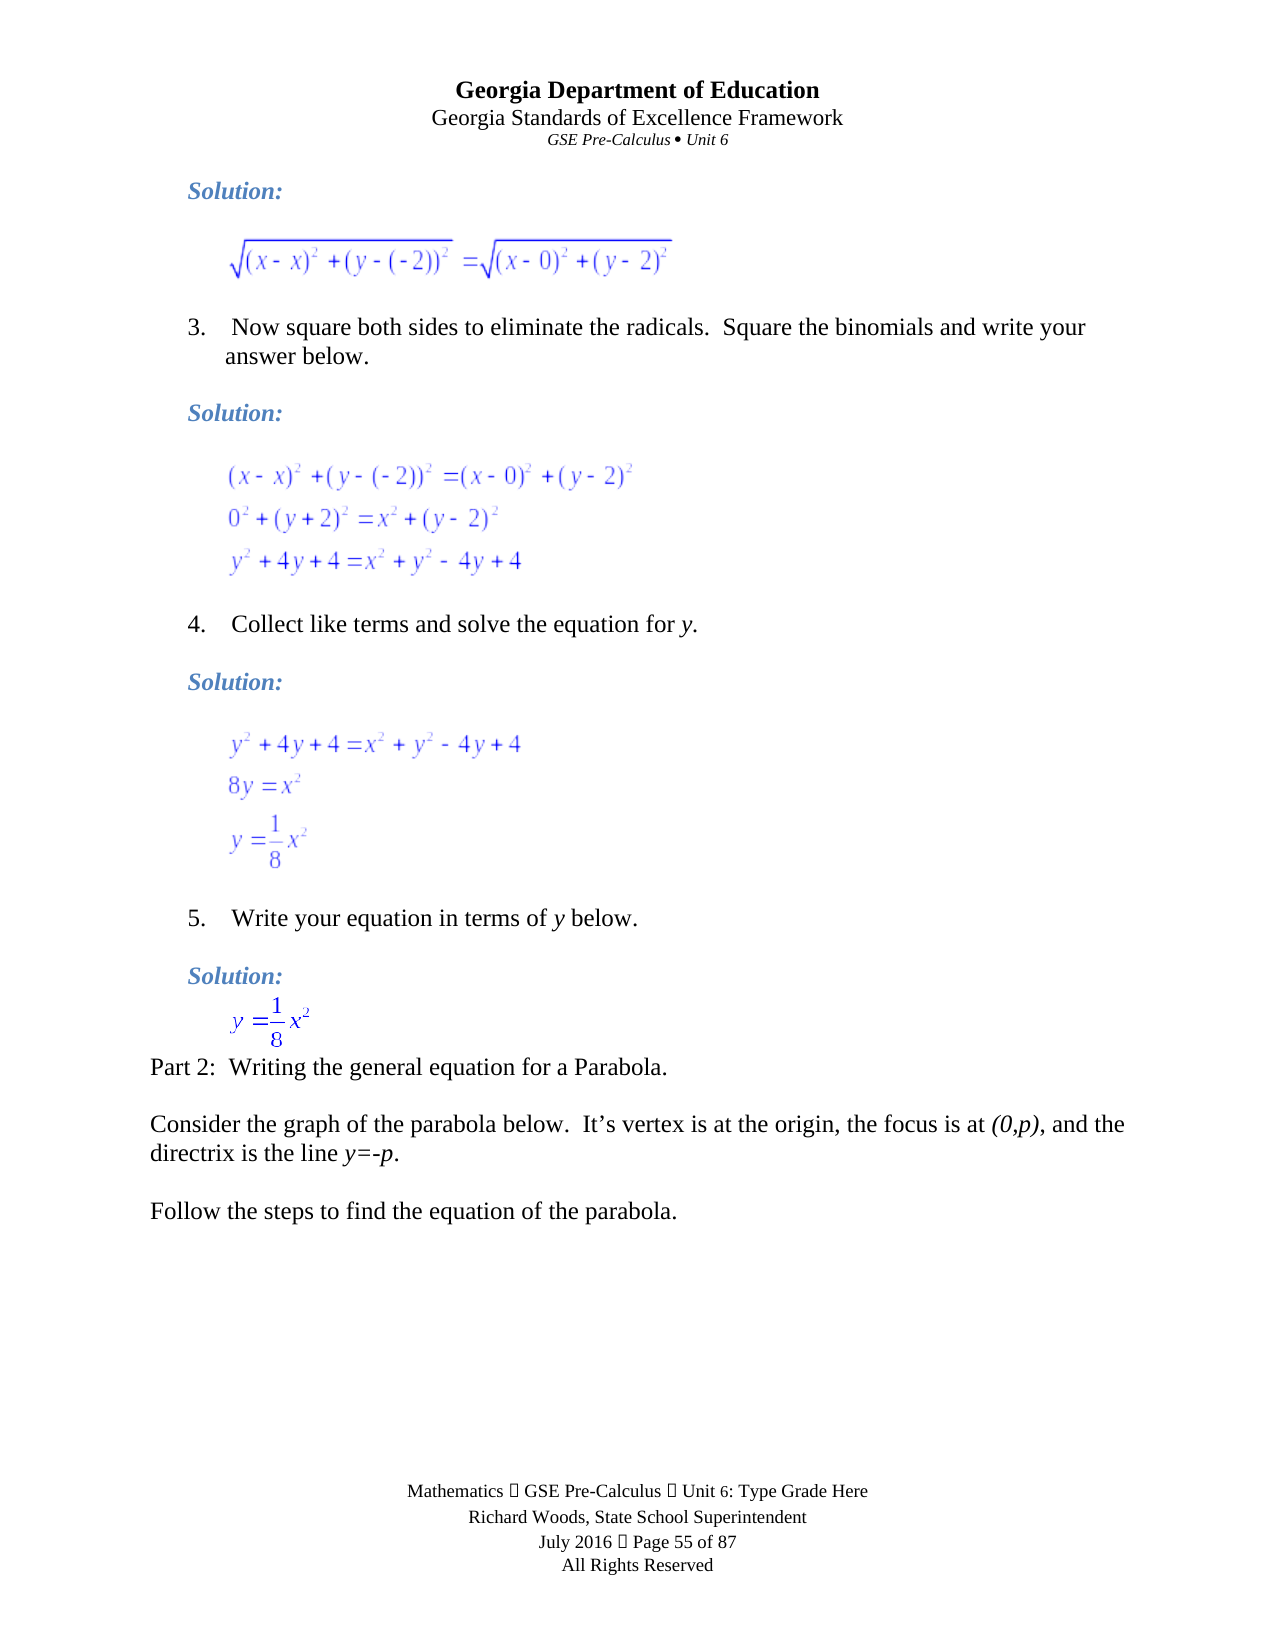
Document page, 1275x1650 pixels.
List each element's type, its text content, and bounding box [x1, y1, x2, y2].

text Solution: [187, 398, 1125, 427]
text Solution: [187, 176, 1125, 204]
text Solution: [150, 667, 1125, 696]
list Now square both sides to eliminate the radicals. Square the binomials and write your answer below. [187, 312, 1125, 369]
list Write your equation in terms of y below. [187, 903, 1125, 932]
text Follow the steps to find the equation of the parabola. [150, 1196, 1125, 1224]
text Solution: [150, 961, 1125, 989]
text Part 2: Writing the general equation for a Parabola. [150, 1052, 1125, 1081]
text Consider the graph of the parabola below. It’s vertex is at the origin, the focus is at (0,p), and the directrix is the line y=-p. [150, 1109, 1125, 1167]
list Collect like terms and solve the equation for y. [187, 609, 1125, 638]
